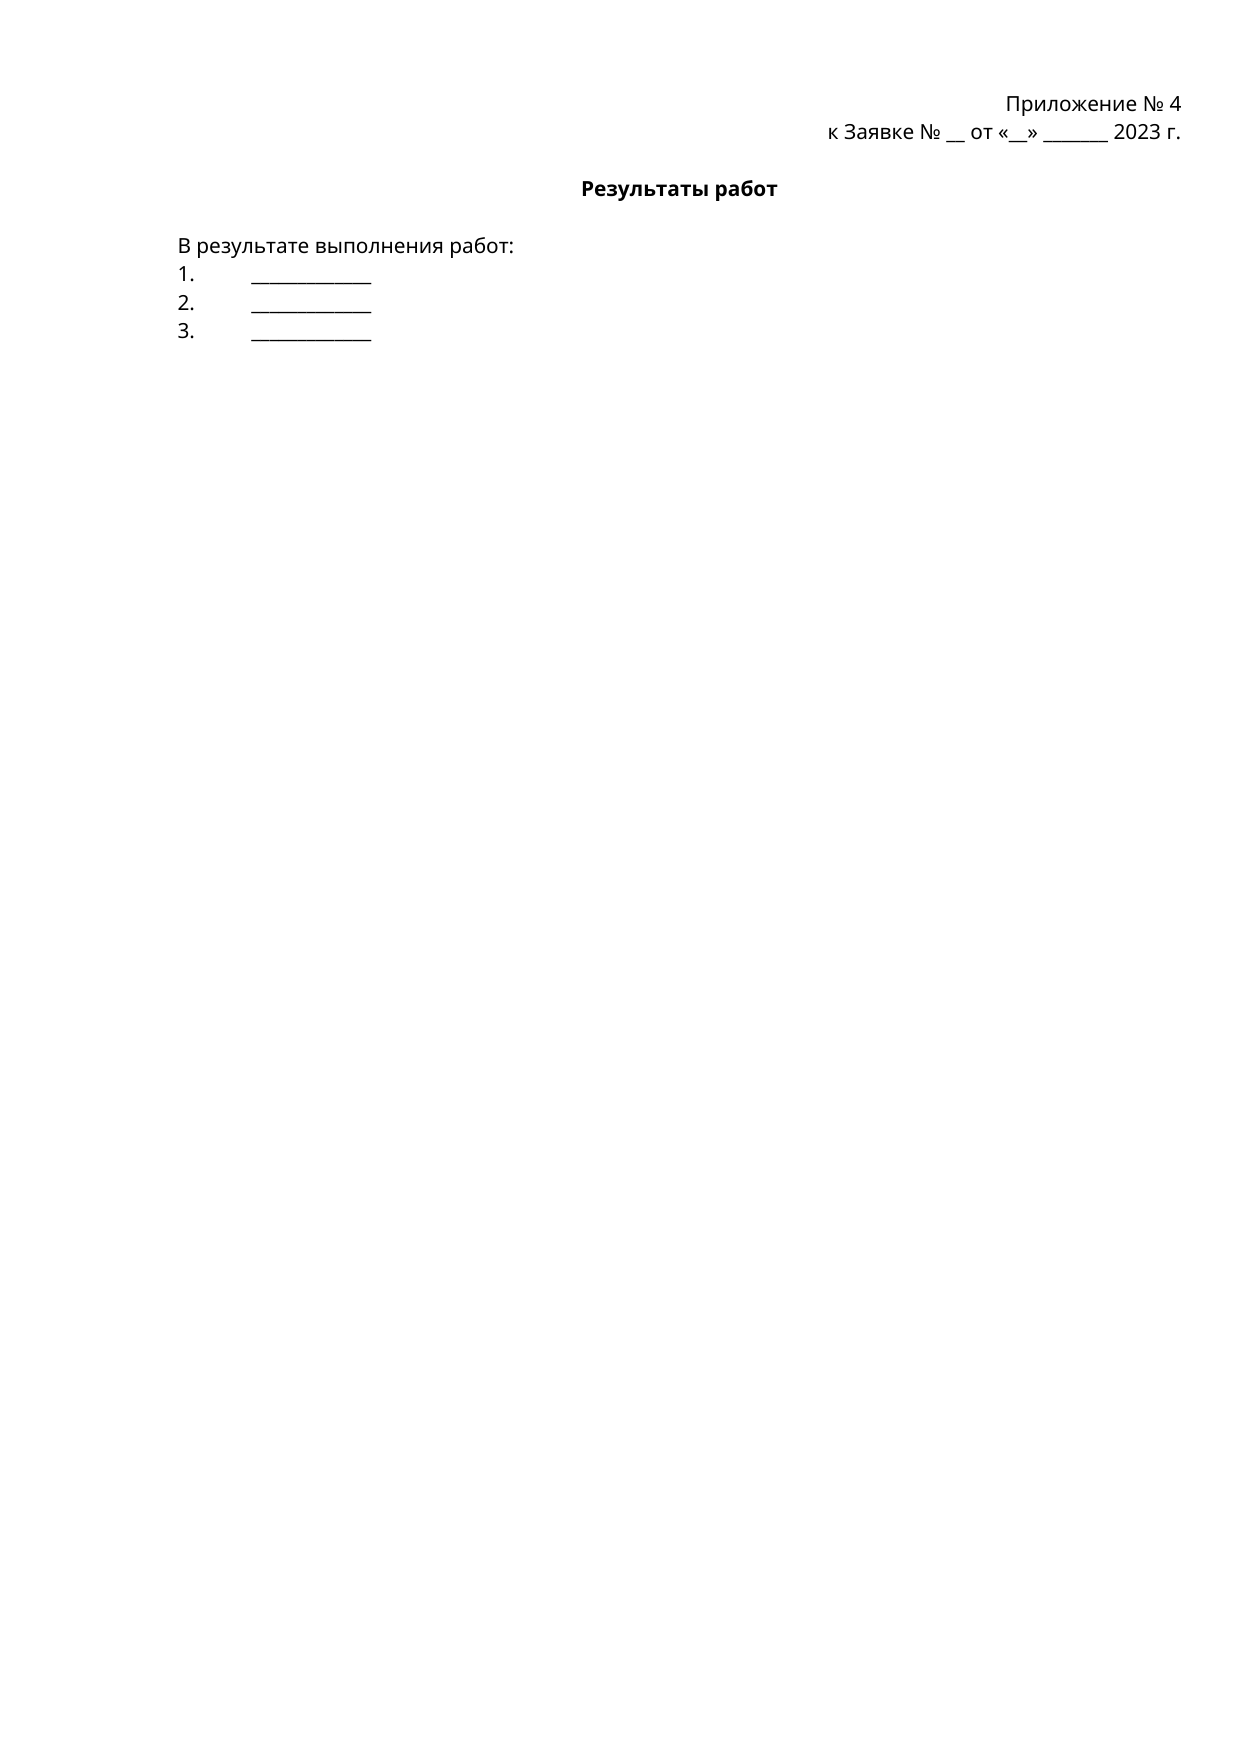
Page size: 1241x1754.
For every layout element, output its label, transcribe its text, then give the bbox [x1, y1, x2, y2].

text к Заявке № __ от «__» _______ 2023 г. [177, 117, 1181, 146]
text Результаты работ [177, 174, 1181, 202]
list _____________ [177, 316, 1181, 344]
text Приложение № 4 [177, 89, 1181, 117]
list _____________ [177, 259, 1181, 288]
list _____________ [177, 288, 1181, 316]
text В результате выполнения работ: [177, 231, 1181, 259]
